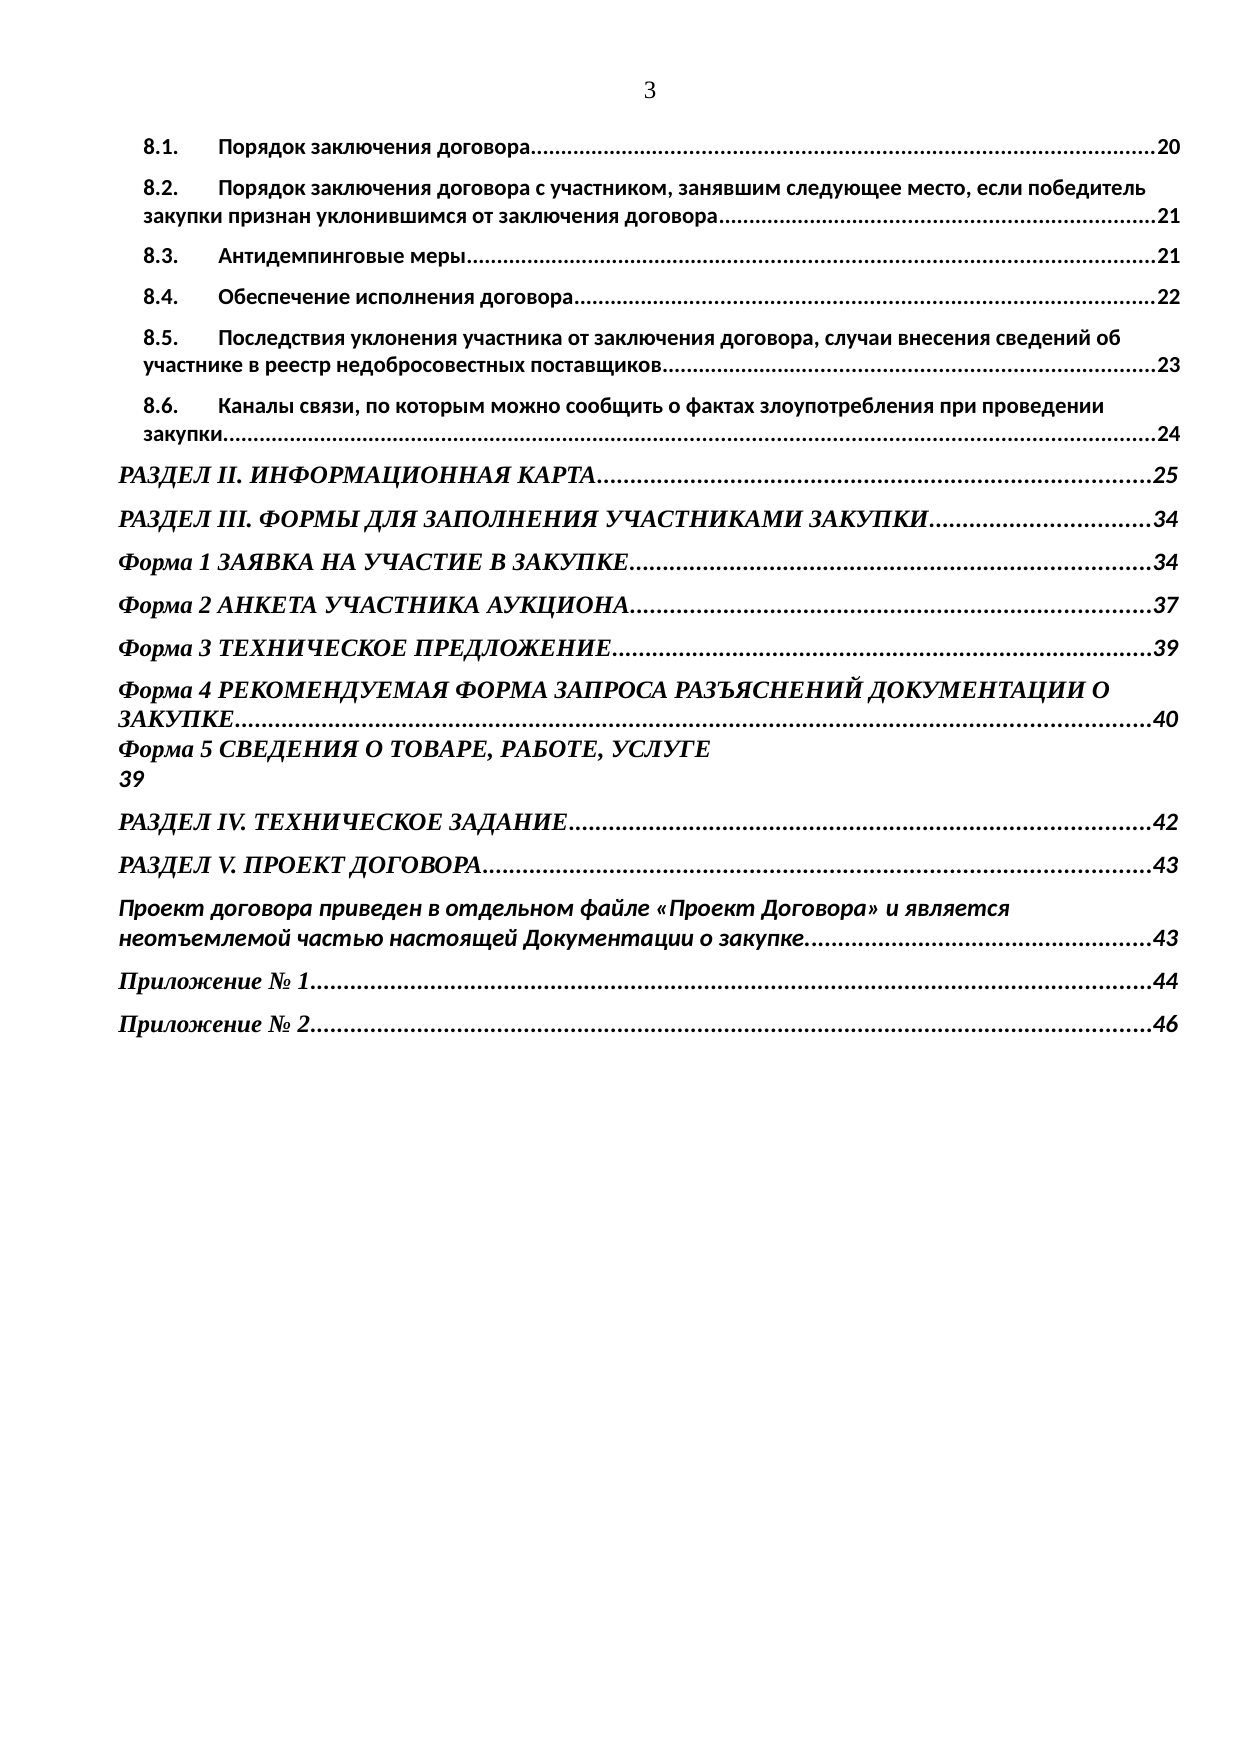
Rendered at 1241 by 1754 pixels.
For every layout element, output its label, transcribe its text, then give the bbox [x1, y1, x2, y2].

text Форма 4 РЕКОМЕНДУЕМАЯ ФОРМА ЗАПРОСА РАЗЪЯСНЕНИЙ ДОКУМЕНТАЦИИ О ЗАКУПКЕ 40 [118, 675, 1181, 734]
text Форма 1 ЗАЯВКА НА УЧАСТИЕ В ЗАКУПКЕ 34 [118, 546, 1181, 576]
text Проект договора приведен в отдельном файле «Проект Договора» и является неотъемлемой частью настоящей Документации о закупке. 43 [118, 892, 1181, 953]
text Форма 5 СВЕДЕНИЯ О ТОВАРЕ, РАБОТЕ, УСЛУГЕ 39 [118, 734, 1181, 793]
text 8.5. Последствия уклонения участника от заключения договора, случаи внесения сведений об участнике в реестр недобросовестных поставщиков 23 [143, 323, 1181, 379]
text 8.4. Обеспечение исполнения договора 22 [143, 282, 1181, 310]
text РАЗДЕЛ V. ПРОЕКТ ДОГОВОРА 43 [118, 849, 1181, 879]
text 8.6. Каналы связи, по которым можно сообщить о фактах злоупотребления при проведении закупки 24 [143, 391, 1181, 447]
text РАЗДЕЛ IV. ТЕХНИЧЕСКОЕ ЗАДАНИЕ 42 [118, 806, 1181, 836]
text РАЗДЕЛ III. ФОРМЫ ДЛЯ ЗАПОЛНЕНИЯ УЧАСТНИКАМИ ЗАКУПКИ 34 [118, 503, 1181, 533]
text Приложение № 1 44 [118, 965, 1181, 996]
text Форма 3 ТЕХНИЧЕСКОЕ ПРЕДЛОЖЕНИЕ 39 [118, 632, 1181, 662]
text 8.2. Порядок заключения договора с участником, занявшим следующее место, если победитель закупки признан уклонившимся от заключения договора 21 [143, 173, 1181, 229]
text Форма 2 АНКЕТА УЧАСТНИКА АУКЦИОНА 37 [118, 589, 1181, 619]
text 8.3. Антидемпинговые меры 21 [143, 242, 1181, 269]
text 8.1. Порядок заключения договора 20 [143, 132, 1181, 161]
text РАЗДЕЛ II. ИНФОРМАЦИОННАЯ КАРТА 25 [118, 460, 1181, 490]
text Приложение № 2 46 [118, 1008, 1181, 1039]
